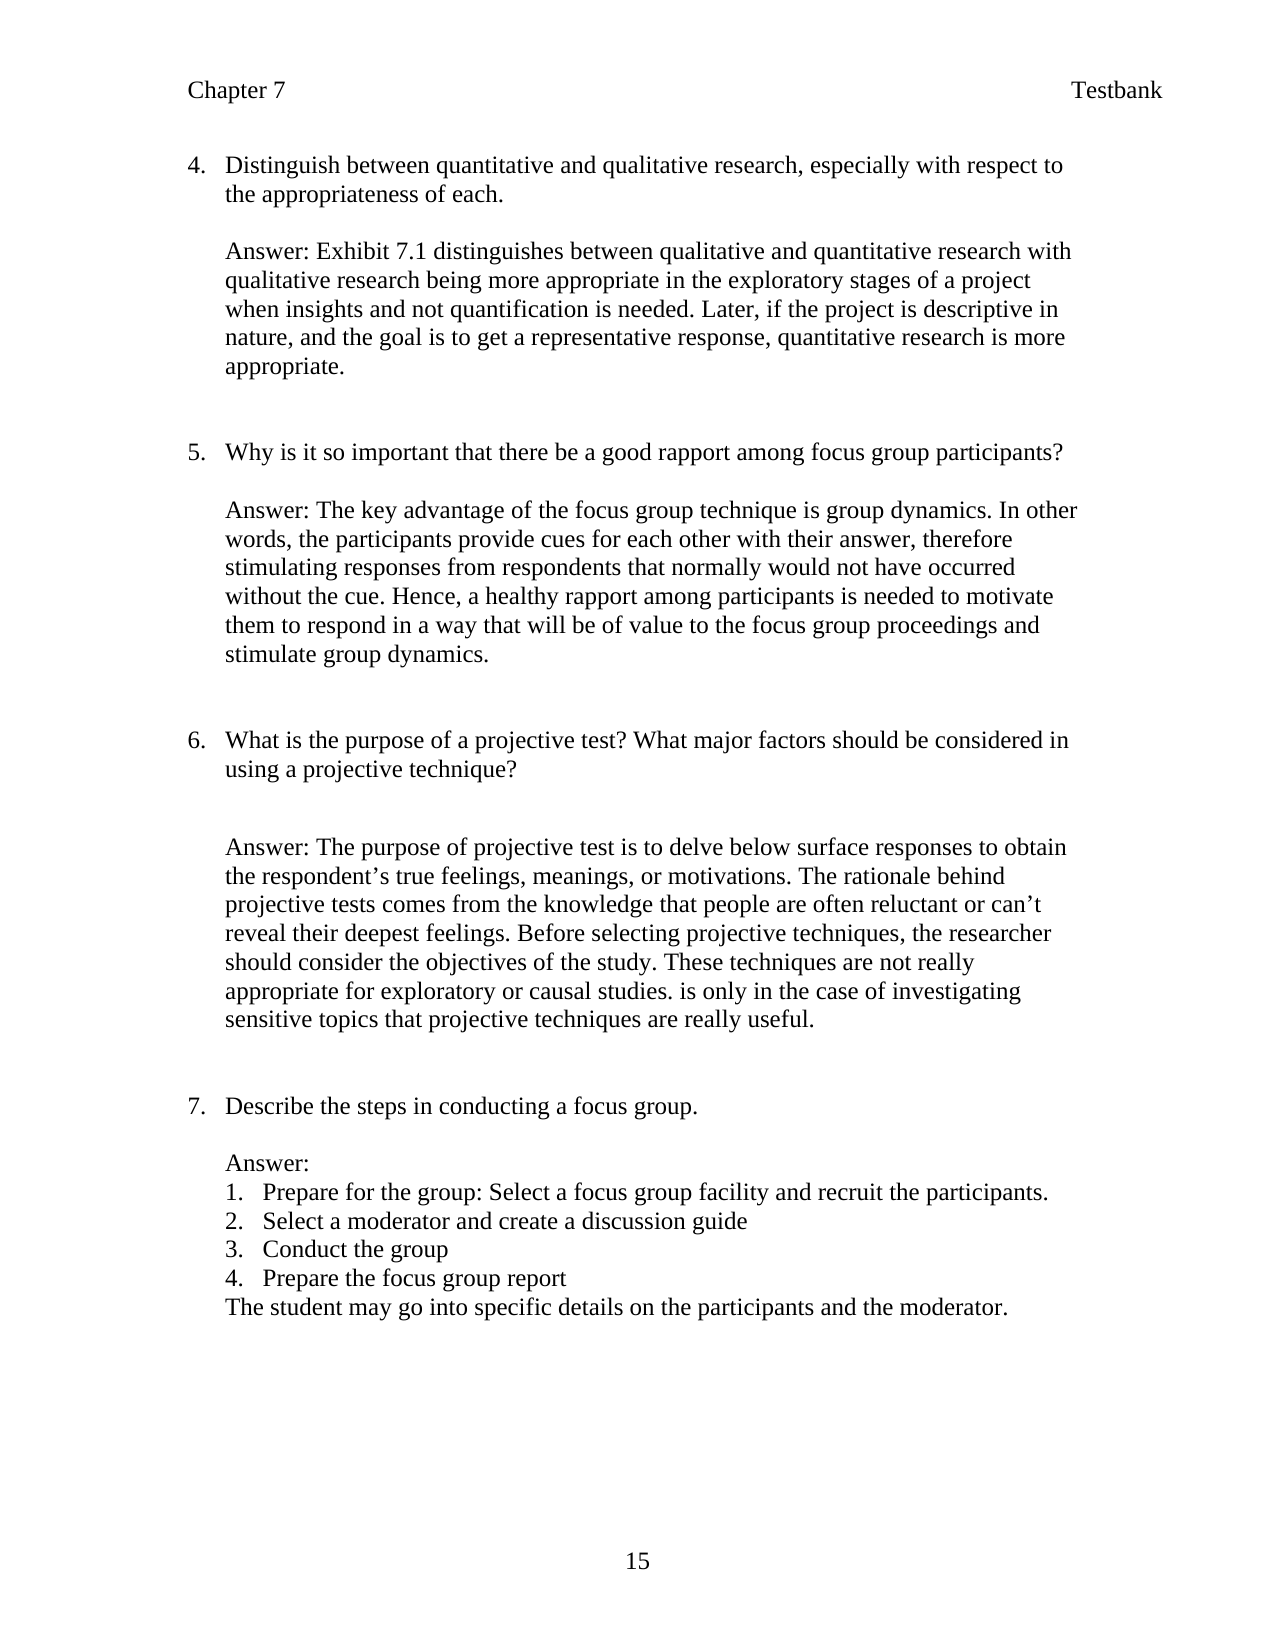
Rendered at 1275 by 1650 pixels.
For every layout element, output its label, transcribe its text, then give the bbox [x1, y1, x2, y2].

list Prepare for the group: Select a focus group facility and recruit the participants. [225, 1177, 1087, 1206]
text Answer: The purpose of projective test is to delve below surface responses to obtain the respondent’s true feelings, meanings, or motivations. The rationale behind projective tests comes from the knowledge that people are often reluctant or can’t reveal their deepest feelings. Before selecting projective techniques, the researcher should consider the objectives of the study. These techniques are not really appropriate for exploratory or causal studies. is only in the case of investigating sensitive topics that projective techniques are really useful. [225, 832, 1087, 1033]
text Answer: The key advantage of the focus group technique is group dynamics. In other words, the participants provide cues for each other with their answer, therefore stimulating responses from respondents that normally would not have occurred without the cue. Hence, a healthy rapport among participants is needed to motivate them to respond in a way that will be of value to the focus group proceedings and stimulate group dynamics. [225, 495, 1087, 667]
list Conduct the group [225, 1234, 1087, 1263]
list Why is it so important that there be a good rapport among focus group participants? [187, 437, 1087, 466]
text The student may go into specific details on the participants and the moderator. [225, 1292, 1087, 1321]
text Answer: [225, 1148, 1087, 1177]
list Describe the steps in conducting a focus group. [187, 1091, 1087, 1119]
list Distinguish between quantitative and qualitative research, especially with respect to the appropriateness of each. [187, 150, 1087, 207]
list Select a moderator and create a discussion guide [225, 1206, 1087, 1234]
list What is the purpose of a projective test? What major factors should be considered in using a projective technique? [187, 725, 1087, 782]
list Prepare the focus group report [225, 1263, 1087, 1292]
text Answer: Exhibit 7.1 distinguishes between qualitative and quantitative research with qualitative research being more appropriate in the exploratory stages of a project when insights and not quantification is needed. Later, if the project is descriptive in nature, and the goal is to get a representative response, quantitative research is more appropriate. [225, 236, 1087, 380]
